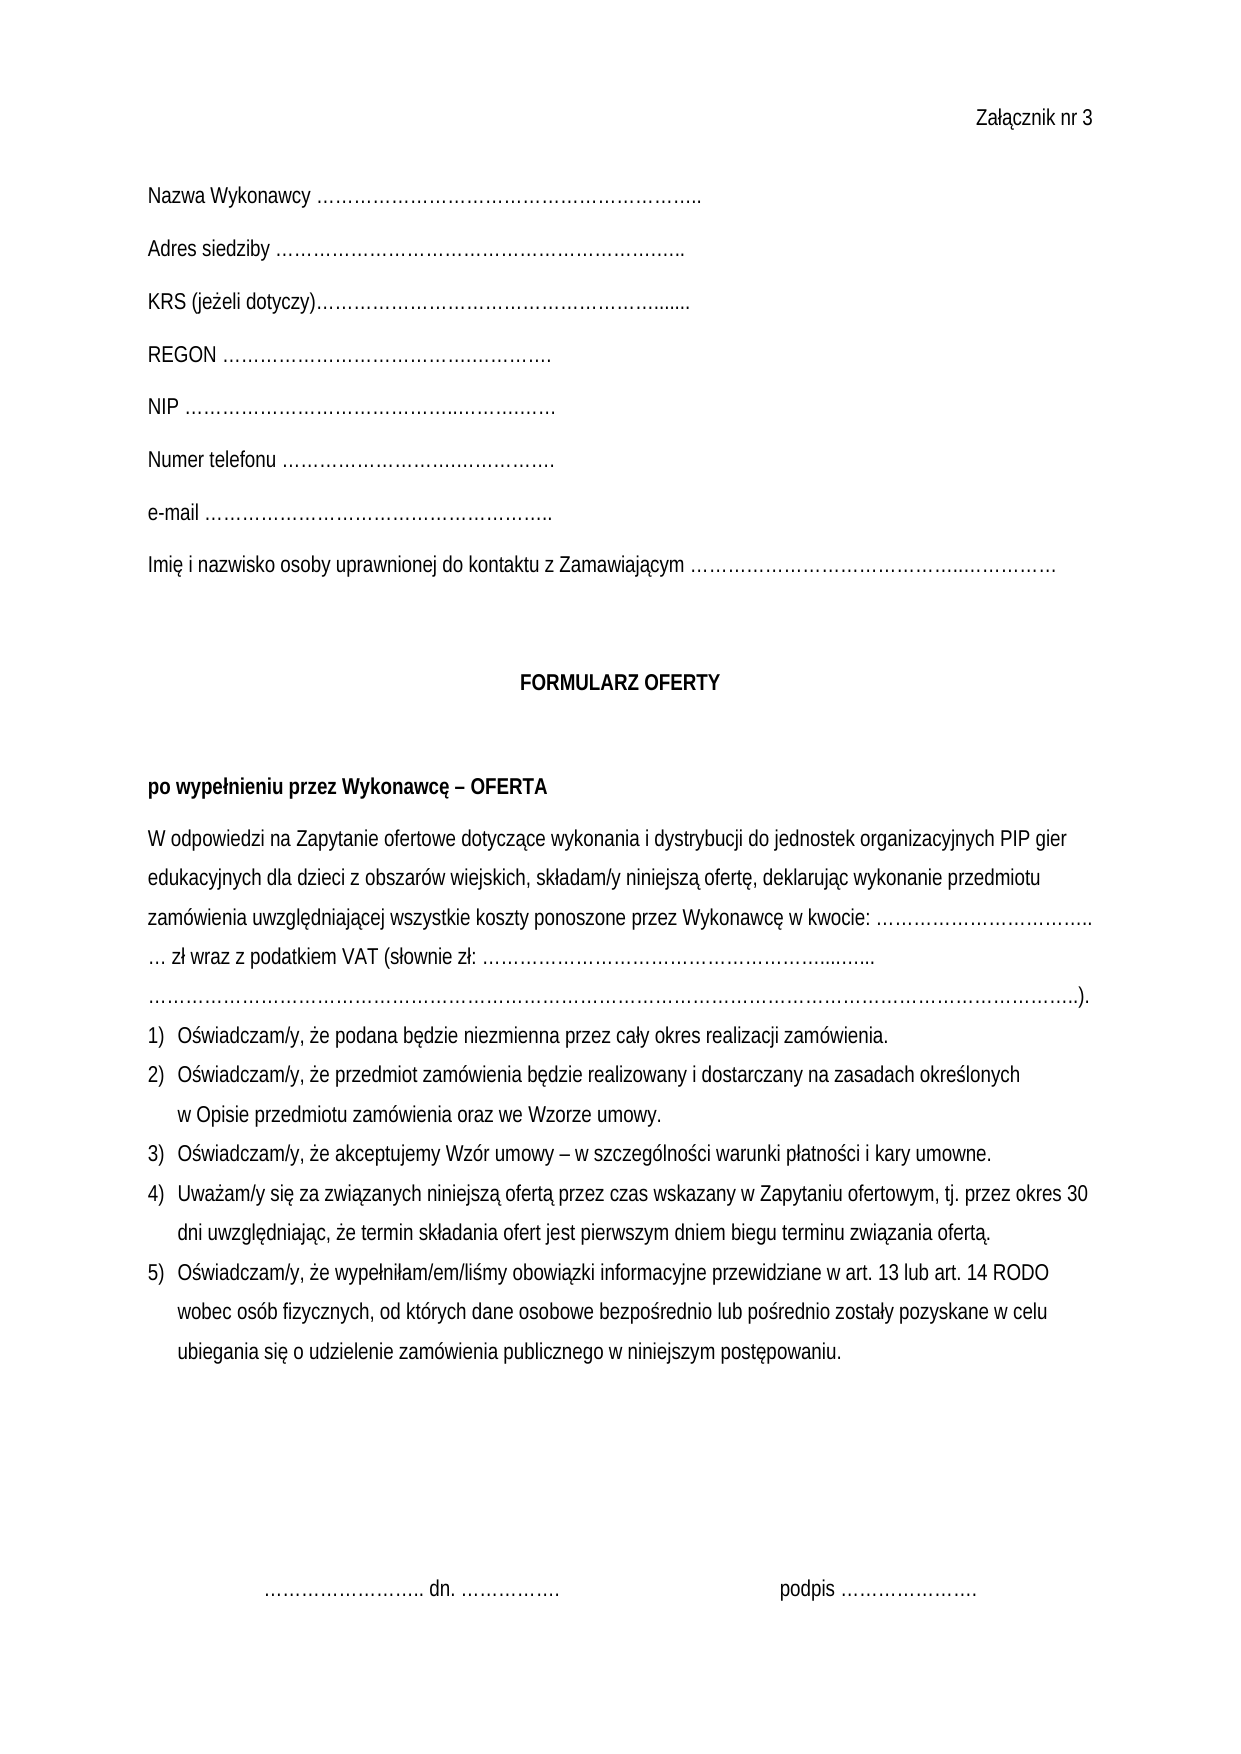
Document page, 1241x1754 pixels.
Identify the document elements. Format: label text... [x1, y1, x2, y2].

text Załącznik nr 3 [148, 103, 1093, 130]
text Adres siedziby …………………………………………………….….. [148, 235, 1093, 262]
list Oświadczam/y, że akceptujemy Wzór umowy – w szczególności warunki płatności i kary umowne. [148, 1140, 1093, 1167]
text W odpowiedzi na Zapytanie ofertowe dotyczące wykonania i dystrybucji do jednostek organizacyjnych PIP gier edukacyjnych dla dzieci z obszarów wiejskich, składam/y niniejszą ofertę, deklarując wykonanie przedmiotu zamówienia uwzględniającej wszystkie koszty ponoszone przez Wykonawcę w kwocie: ……………………………..… zł wraz z podatkiem VAT (słownie zł: ………………………………………………....…... [148, 824, 1093, 969]
list Oświadczam/y, że przedmiot zamówienia będzie realizowany i dostarczany na zasadach określonych w Opisie przedmiotu zamówienia oraz we Wzorze umowy. [148, 1061, 1093, 1127]
list Oświadczam/y, że wypełniłam/em/liśmy obowiązki informacyjne przewidziane w art. 13 lub art. 14 RODO wobec osób fizycznych, od których dane osobowe bezpośrednio lub pośrednio zostały pozyskane w celu ubiegania się o udzielenie zamówienia publicznego w niniejszym postępowaniu. [148, 1259, 1093, 1364]
text …………………….. dn. ……………. podpis …………………. [148, 1575, 1093, 1601]
text KRS (jeżeli dotyczy)………………………………………………....... [148, 288, 1093, 314]
text REGON ………………………………….…………. [148, 341, 1093, 367]
text po wypełnieniu przez Wykonawcę – OFERTA [148, 773, 1093, 799]
text e-mail ……………………………………………….. [148, 499, 1093, 525]
text FORMULARZ OFERTY [148, 669, 1093, 695]
text …………………………………………………………………………………………………………………………………..). [148, 982, 1093, 1009]
text Numer telefonu ……………………….……………. [148, 446, 1093, 472]
text Nazwa Wykonawcy …………………………………………………….. [148, 182, 1093, 209]
list Oświadczam/y, że podana będzie niezmienna przez cały okres realizacji zamówienia. [148, 1022, 1093, 1048]
list Uważam/y się za związanych niniejszą ofertą przez czas wskazany w Zapytaniu ofertowym, tj. przez okres 30 dni uwzględniając, że termin składania ofert jest pierwszym dniem biegu terminu związania ofertą. [148, 1180, 1093, 1246]
text NIP ……………………………………..……….…… [148, 393, 1093, 420]
text Imię i nazwisko osoby uprawnionej do kontaktu z Zamawiającym ……………………………………..…………… [148, 551, 1093, 578]
